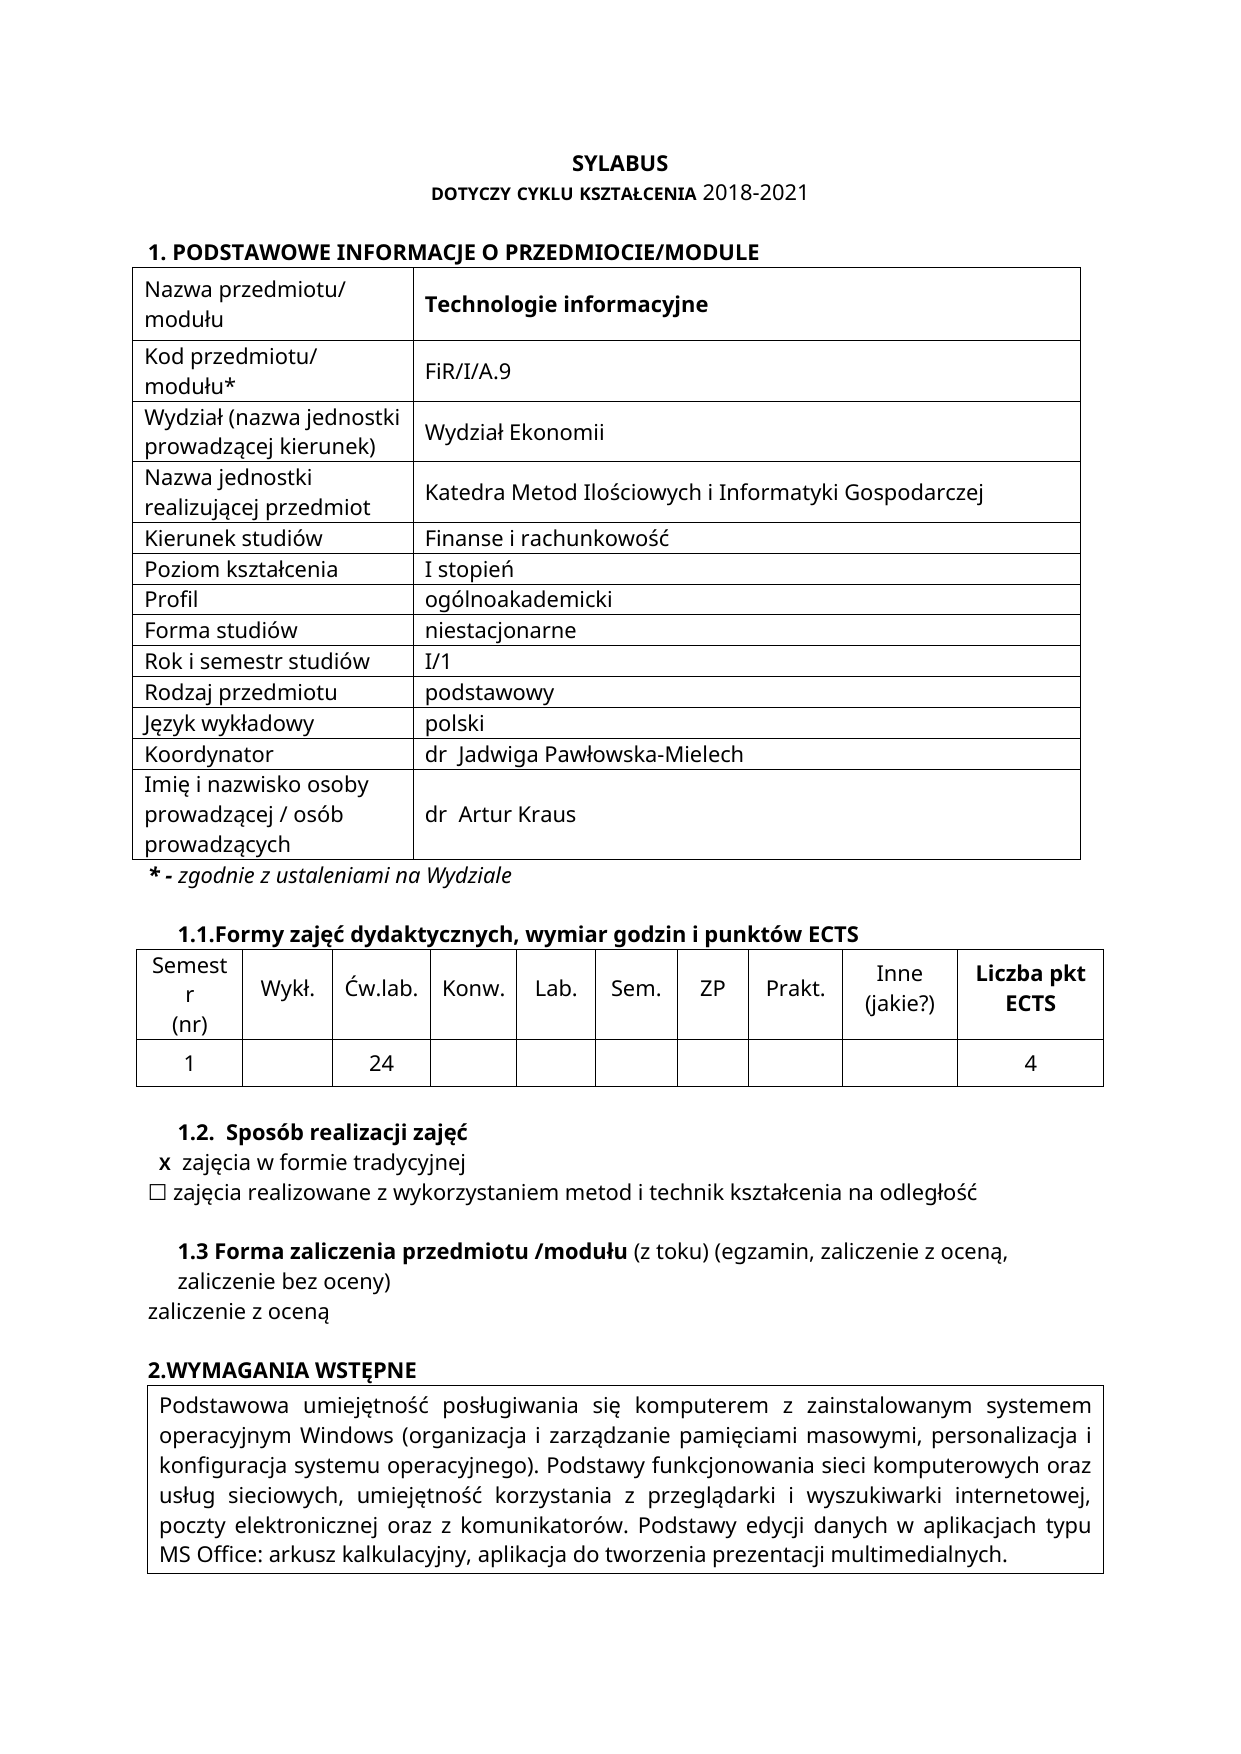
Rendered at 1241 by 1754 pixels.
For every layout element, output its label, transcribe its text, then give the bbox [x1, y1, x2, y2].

table_cell 1 [137, 1040, 242, 1086]
table_header Liczba pkt ECTS [958, 950, 1103, 1039]
table_header Lab. [517, 950, 595, 1039]
table_cell dr Jadwiga Pawłowska-Mielech [414, 739, 1080, 768]
table_cell Profil [133, 585, 413, 614]
table_header ZP [678, 950, 748, 1039]
table_cell Finanse i rachunkowość [414, 523, 1080, 553]
table_cell [678, 1040, 748, 1086]
table_header Wykł. [243, 950, 332, 1039]
text 1.3 Forma zaliczenia przedmiotu /modułu (z toku) (egzamin, zaliczenie z oceną, zaliczenie bez oceny) [177, 1236, 1093, 1296]
table_header Ćw.lab. [333, 950, 430, 1039]
table_cell Rodzaj przedmiotu [133, 677, 413, 707]
table_cell I stopień [414, 554, 1080, 583]
table_header Inne (jakie?) [843, 950, 957, 1039]
table_header Prakt. [749, 950, 842, 1039]
table_cell [243, 1040, 332, 1086]
table_cell Rok i semestr studiów [133, 646, 413, 676]
text dotyczy cyklu kształcenia 2018-2021 [148, 177, 1093, 207]
table_cell 4 [958, 1040, 1103, 1086]
table_cell ogólnoakademicki [414, 585, 1080, 614]
table_cell podstawowy [414, 677, 1080, 707]
table_cell [749, 1040, 842, 1086]
table_header Podstawowa umiejętność posługiwania się komputerem z zainstalowanym systemem operacyjnym Windows (organizacja i zarządzanie pamięciami masowymi, personalizacja i konfiguracja systemu operacyjnego). Podstawy funkcjonowania sieci komputerowych oraz usług sieciowych, umiejętność korzystania z przeglądarki i wyszukiwarki internetowej, poczty elektronicznej oraz z komunikatorów. Podstawy edycji danych w aplikacjach typu MS Office: arkusz kalkulacyjny, aplikacja do tworzenia prezentacji multimedialnych. [148, 1386, 1103, 1573]
table_cell Wydział Ekonomii [414, 402, 1080, 461]
table_header Sem. [596, 950, 677, 1039]
table_cell Katedra Metod Ilościowych i Informatyki Gospodarczej [414, 462, 1080, 522]
table_cell [596, 1040, 677, 1086]
table_cell FiR/I/A.9 [414, 341, 1080, 401]
table_header Technologie informacyjne [414, 268, 1080, 340]
table_cell dr Artur Kraus [414, 770, 1080, 859]
table_cell I/1 [414, 646, 1080, 676]
text x zajęcia w formie tradycyjnej [148, 1147, 1093, 1177]
table_cell polski [414, 708, 1080, 738]
table_cell Poziom kształcenia [133, 554, 413, 583]
text 1.2. Sposób realizacji zajęć [177, 1117, 1093, 1147]
table_cell Imię i nazwisko osoby prowadzącej / osób prowadzących [133, 770, 413, 859]
table_cell [517, 1040, 595, 1086]
table_cell niestacjonarne [414, 615, 1080, 645]
table_cell Forma studiów [133, 615, 413, 645]
text 1. PODSTAWOWE INFORMACJE O PRZEDMIOCIE/MODULE [148, 237, 1093, 267]
table_cell Kierunek studiów [133, 523, 413, 553]
table_cell [843, 1040, 957, 1086]
text * - zgodnie z ustaleniami na Wydziale [148, 860, 1093, 890]
table_cell [431, 1040, 516, 1086]
table_cell Koordynator [133, 739, 413, 768]
table_header Semestr (nr) [137, 950, 242, 1039]
text 1.1.Formy zajęć dydaktycznych, wymiar godzin i punktów ECTS [177, 919, 1093, 949]
text 2.WYMAGANIA WSTĘPNE [148, 1355, 1093, 1385]
text ☐ zajęcia realizowane z wykorzystaniem metod i technik kształcenia na odległość [148, 1177, 1093, 1206]
table_header Konw. [431, 950, 516, 1039]
table_cell Język wykładowy [133, 708, 413, 738]
table_cell Wydział (nazwa jednostki prowadzącej kierunek) [133, 402, 413, 461]
table_cell 24 [333, 1040, 430, 1086]
text SYLABUS [148, 148, 1093, 177]
table_header Nazwa przedmiotu/ modułu [133, 268, 413, 340]
table_cell Nazwa jednostki realizującej przedmiot [133, 462, 413, 522]
text zaliczenie z oceną [148, 1296, 1093, 1326]
table_cell Kod przedmiotu/ modułu* [133, 341, 413, 401]
